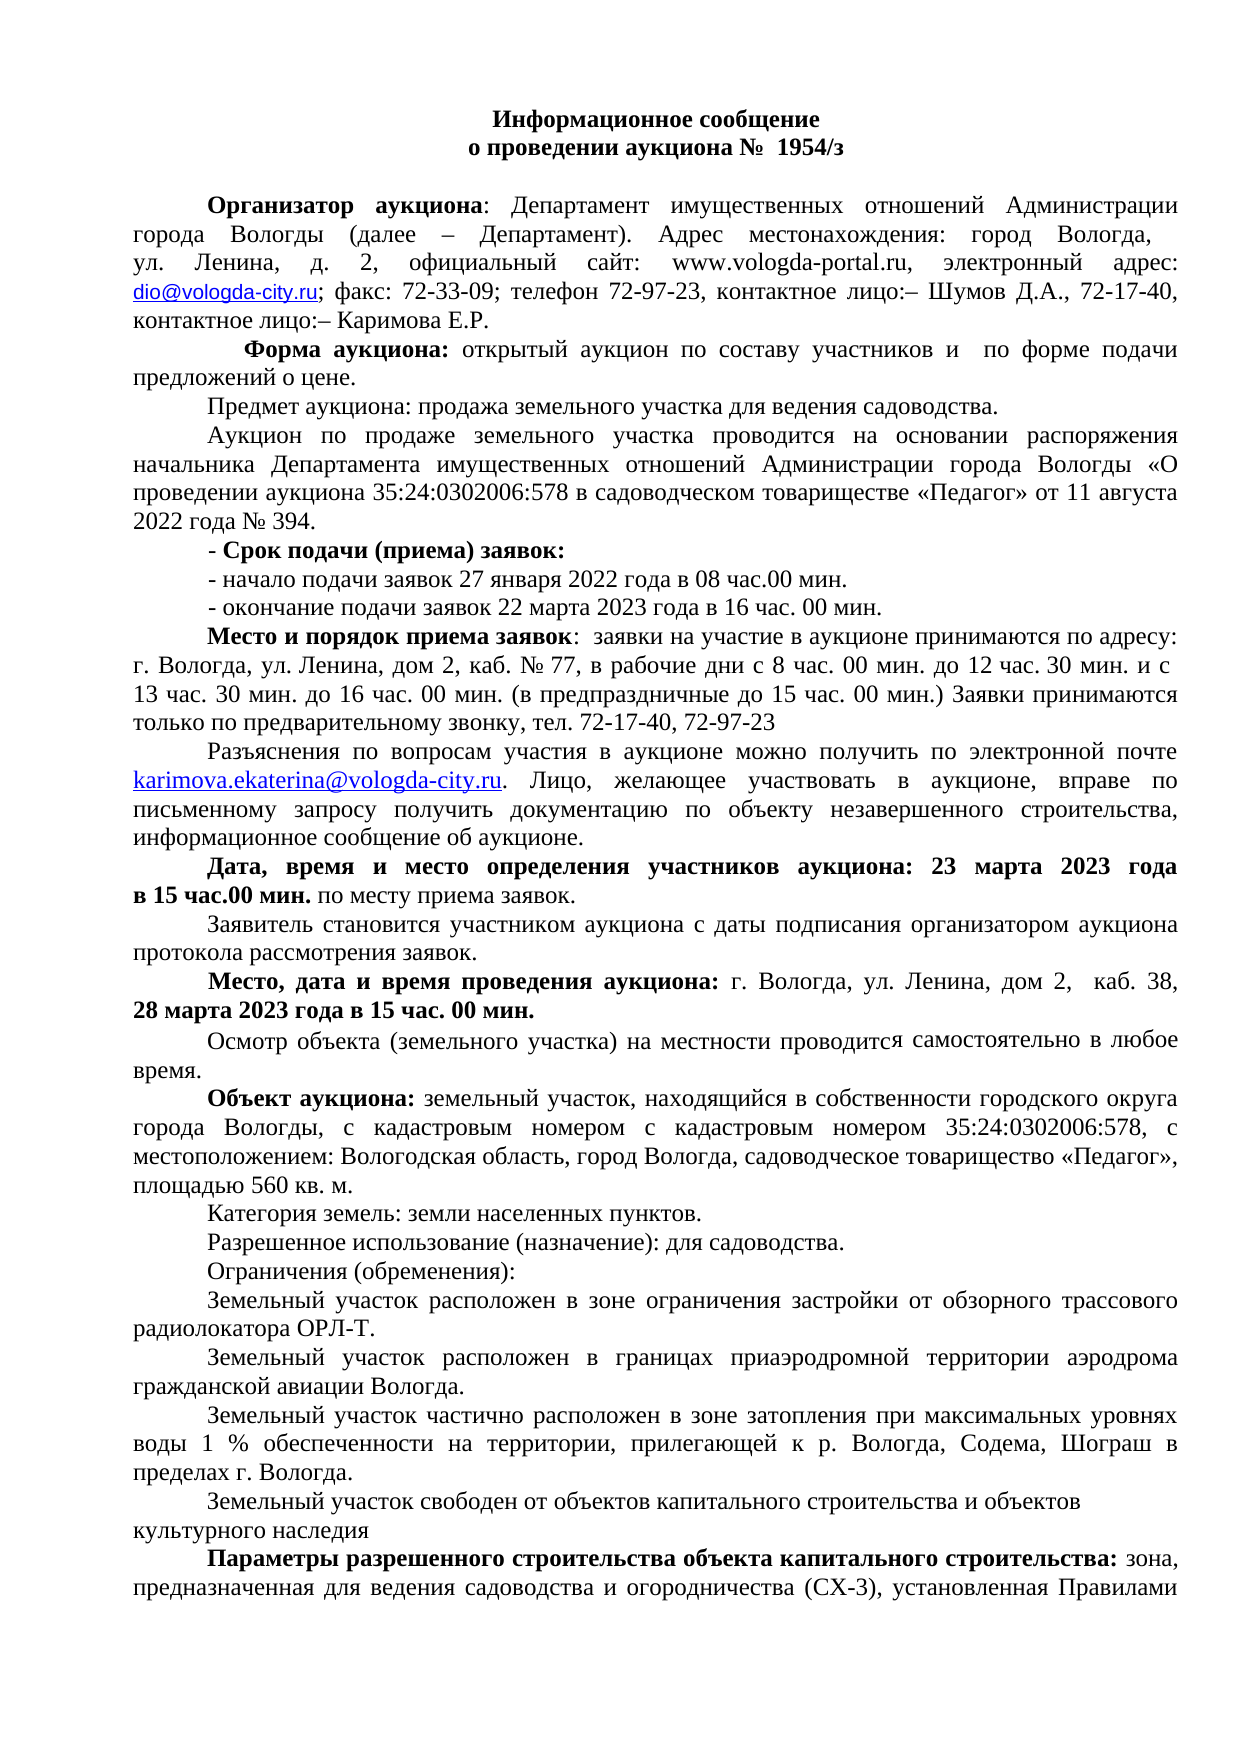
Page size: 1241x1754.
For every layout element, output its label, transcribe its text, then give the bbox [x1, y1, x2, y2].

text Информационное сообщение [133, 104, 1179, 132]
text Земельный участок расположен в зоне ограничения застройки от обзорного трассового радиолокатора ОРЛ-Т. [133, 1285, 1179, 1342]
text Земельный участок частично расположен в зоне затопления при максимальных уровнях воды 1 % обеспеченности на территории, прилегающей к р. Вологда, Содема, Шограш в пределах г. Вологда. [133, 1400, 1179, 1486]
text Категория земель: земли населенных пунктов. [133, 1198, 1179, 1227]
text о проведении аукциона № 1954/з [133, 132, 1179, 161]
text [133, 1543, 1179, 1601]
text Разъяснения по вопросам участия в аукционе можно получить по электронной почте karimova.ekaterina@vologda-city.ru. Лицо, желающее участвовать в аукционе, вправе по письменному запросу получить документацию по объекту незавершенного строительства, информационное сообщение об аукционе. [133, 736, 1179, 851]
text - начало подачи заявок 27 января 2022 года в 08 час.00 мин. [133, 564, 1179, 592]
text Место, дата и время проведения аукциона: г. Вологда, ул. Ленина, дом 2, каб. 38, 28 марта 2023 года в 15 час. 00 мин. [133, 966, 1179, 1024]
text Осмотр объекта (земельного участка) на местности проводится самостоятельно в любое время. [133, 1024, 1179, 1083]
text Ограничения (обременения): [133, 1256, 1179, 1285]
text Объект аукциона: земельный участок, находящийся в собственности городского округа города Вологды, с кадастровым номером с кадастровым номером 35:24:0302006:578, с местоположением: Вологодская область, город Вологда, садоводческое товарищество «Педагог», площадью 560 кв. м. [133, 1083, 1179, 1198]
text Место и порядок приема заявок: заявки на участие в аукционе принимаются по адресу: г. Вологда, ул. Ленина, дом 2, каб. № 77, в рабочие дни с 8 час. 00 мин. до 12 час. 30 мин. и с 13 час. 30 мин. до 16 час. 00 мин. (в предпраздничные до 15 час. 00 мин.) Заявки принимаются только по предварительному звонку, тел. 72-17-40, 72-97-23 [133, 621, 1179, 736]
text Аукцион по продаже земельного участка проводится на основании распоряжения начальника Департамента имущественных отношений Администрации города Вологды «О проведении аукциона 35:24:0302006:578 в садоводческом товариществе «Педагог» от 11 августа 2022 года № 394. [133, 420, 1179, 535]
text Предмет аукциона: продажа земельного участка для ведения садоводства. [133, 391, 1179, 420]
text Разрешенное использование (назначение): для садоводства. [133, 1227, 1179, 1256]
text Дата, время и место определения участников аукциона: 23 марта 2023 года в 15 час.00 мин. по месту приема заявок. [133, 851, 1179, 909]
text Форма аукциона: открытый аукцион по составу участников и по форме подачи предложений о цене. [133, 334, 1179, 391]
text Земельный участок расположен в границах приаэродромной территории аэродрома гражданской авиации Вологда. [133, 1342, 1179, 1400]
text - окончание подачи заявок 22 марта 2023 года в 16 час. 00 мин. [133, 592, 1179, 621]
text Заявитель становится участником аукциона с даты подписания организатором аукциона протокола рассмотрения заявок. [133, 909, 1179, 966]
text Организатор аукциона: Департамент имущественных отношений Администрации города Вологды (далее – Департамент). Адрес местонахождения: город Вологда, ул. Ленина, д. 2, официальный сайт: www.vologda-portal.ru, электронный адрес: dio@vologda-city.ru; факс: 72-33-09; телефон 72-97-23, контактное лицо:– Шумов Д.А., 72-17-40, контактное лицо:– Каримова Е.Р. [133, 190, 1179, 334]
text - Срок подачи (приема) заявок: [133, 535, 1179, 564]
text Земельный участок свободен от объектов капитального строительства и объектов культурного наследия [133, 1486, 1179, 1543]
